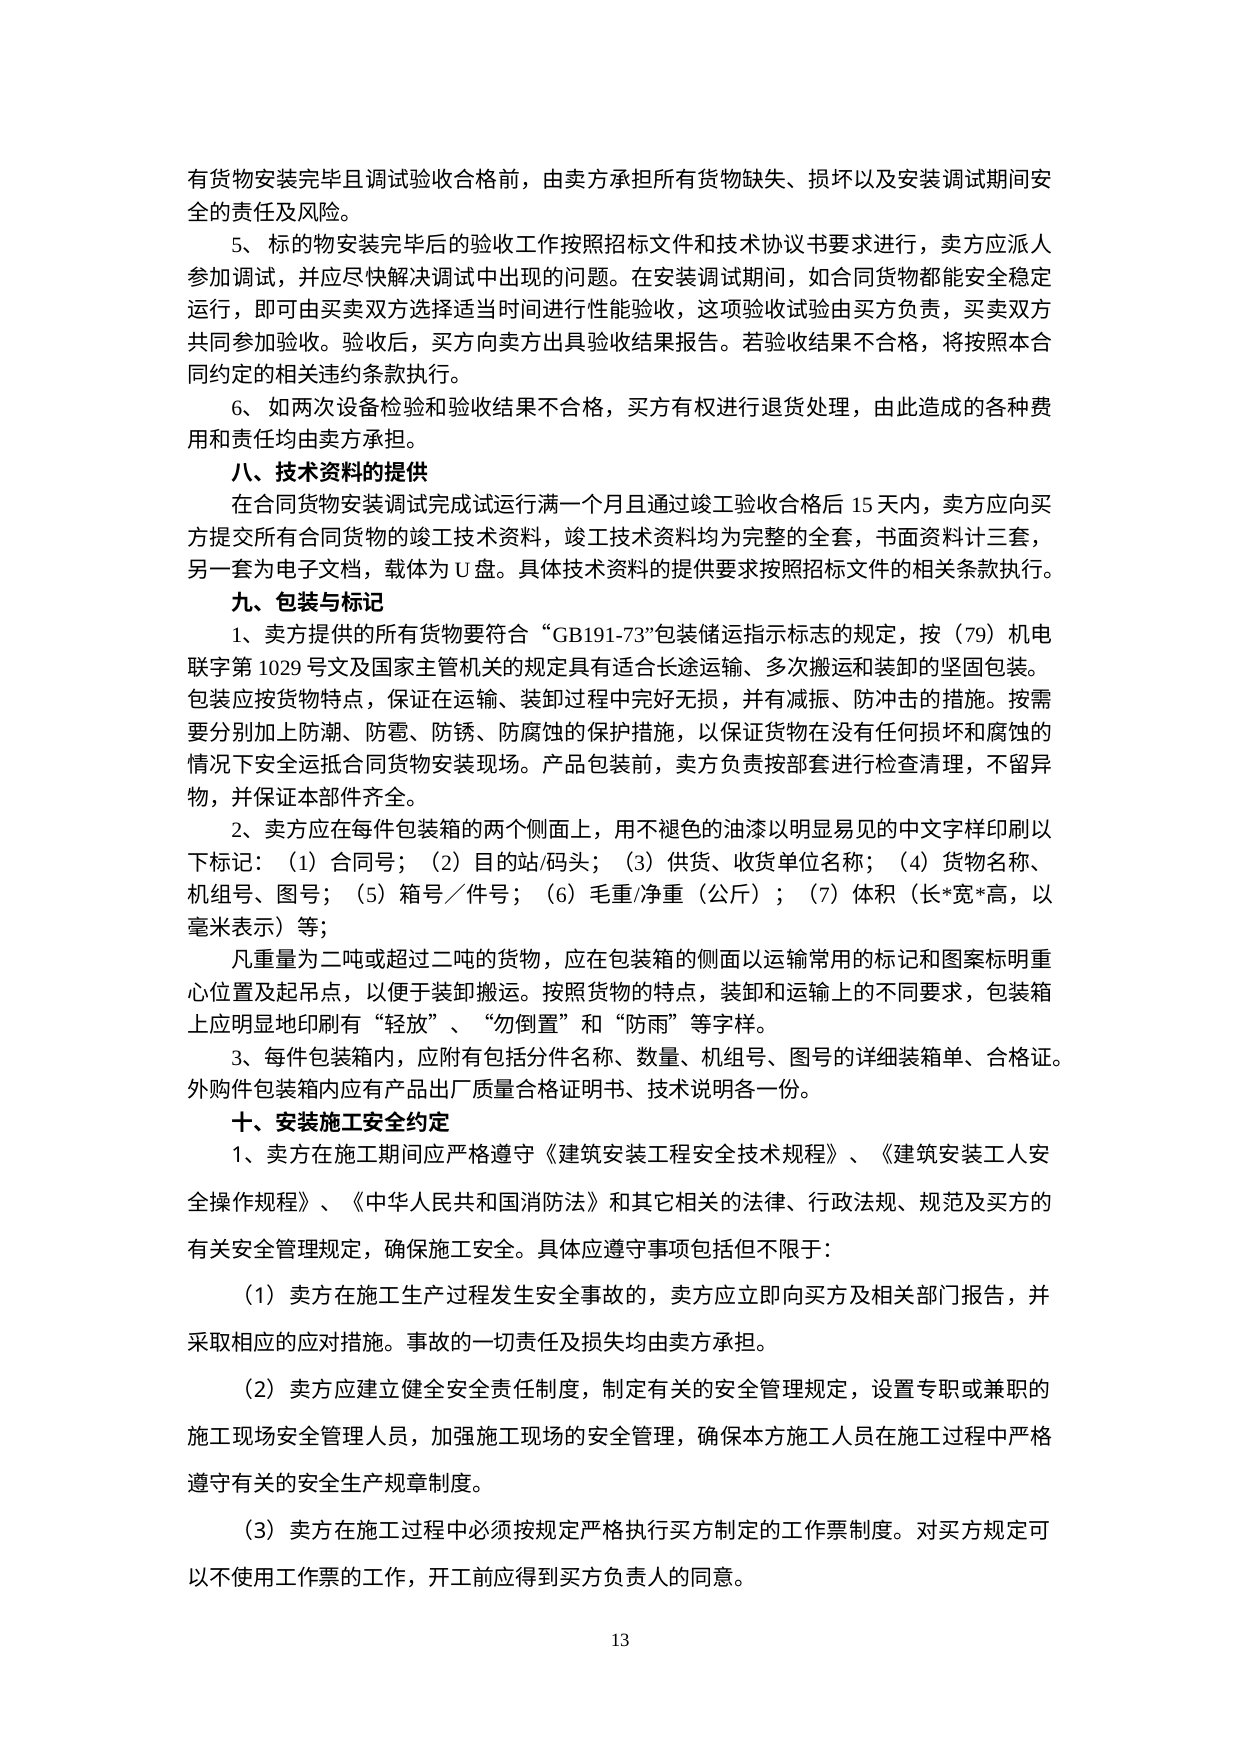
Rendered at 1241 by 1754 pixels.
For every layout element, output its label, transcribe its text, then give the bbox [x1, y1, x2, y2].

text 八、技术资料的提供 [187, 454, 1053, 487]
text 1、卖方在施工期间应严格遵守《建筑安装工程安全技术规程》、《建筑安装工人安全操作规程》、《中华人民共和国消防法》和其它相关的法律、行政法规、规范及买方的有关安全管理规定，确保施工安全。具体应遵守事项包括但不限于： [187, 1137, 1053, 1264]
list 标的物安装完毕后的验收工作按照招标文件和技术协议书要求进行，卖方应派人参加调试，并应尽快解决调试中出现的问题。在安装调试期间，如合同货物都能安全稳定运行，即可由买卖双方选择适当时间进行性能验收，这项验收试验由买方负责，买卖双方共同参加验收。验收后，买方向卖方出具验收结果报告。若验收结果不合格，将按照本合同约定的相关违约条款执行。 [187, 227, 1053, 389]
text 在合同货物安装调试完成试运行满一个月且通过竣工验收合格后15天内，卖方应向买方提交所有合同货物的竣工技术资料，竣工技术资料均为完整的全套，书面资料计三套，另一套为电子文档，载体为U盘。具体技术资料的提供要求按照招标文件的相关条款执行。 [187, 487, 1053, 584]
text （2）卖方应建立健全安全责任制度，制定有关的安全管理规定，设置专职或兼职的施工现场安全管理人员，加强施工现场的安全管理，确保本方施工人员在施工过程中严格遵守有关的安全生产规章制度。 [187, 1372, 1053, 1498]
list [187, 162, 1053, 227]
text 3、每件包装箱内，应附有包括分件名称、数量、机组号、图号的详细装箱单、合格证。外购件包装箱内应有产品出厂质量合格证明书、技术说明各一份。 [187, 1039, 1053, 1104]
text 九、包装与标记 [187, 584, 1053, 617]
text 凡重量为二吨或超过二吨的货物，应在包装箱的侧面以运输常用的标记和图案标明重心位置及起吊点，以便于装卸搬运。按照货物的特点，装卸和运输上的不同要求，包装箱上应明显地印刷有“轻放”、“勿倒置”和“防雨”等字样。 [187, 942, 1053, 1039]
list 如两次设备检验和验收结果不合格，买方有权进行退货处理，由此造成的各种费用和责任均由卖方承担。 [187, 389, 1053, 454]
text 1、卖方提供的所有货物要符合“GB191-73”包装储运指示标志的规定，按（79）机电联字第1029号文及国家主管机关的规定具有适合长途运输、多次搬运和装卸的坚固包装。包装应按货物特点，保证在运输、装卸过程中完好无损，并有减振、防冲击的措施。按需要分别加上防潮、防雹、防锈、防腐蚀的保护措施，以保证货物在没有任何损坏和腐蚀的情况下安全运抵合同货物安装现场。产品包装前，卖方负责按部套进行检查清理，不留异物，并保证本部件齐全。 [187, 617, 1053, 812]
text 十、安装施工安全约定 [187, 1104, 1053, 1137]
text 2、卖方应在每件包装箱的两个侧面上，用不褪色的油漆以明显易见的中文字样印刷以下标记：（1）合同号；（2）目的站/码头；（3）供货、收货单位名称；（4）货物名称、机组号、图号；（5）箱号／件号；（6）毛重/净重（公斤）；（7）体积（长*宽*高，以毫米表示）等； [187, 812, 1053, 942]
text （1）卖方在施工生产过程发生安全事故的，卖方应立即向买方及相关部门报告，并采取相应的应对措施。事故的一切责任及损失均由卖方承担。 [187, 1278, 1053, 1357]
text （3）卖方在施工过程中必须按规定严格执行买方制定的工作票制度。对买方规定可以不使用工作票的工作，开工前应得到买方负责人的同意。 [187, 1512, 1053, 1592]
